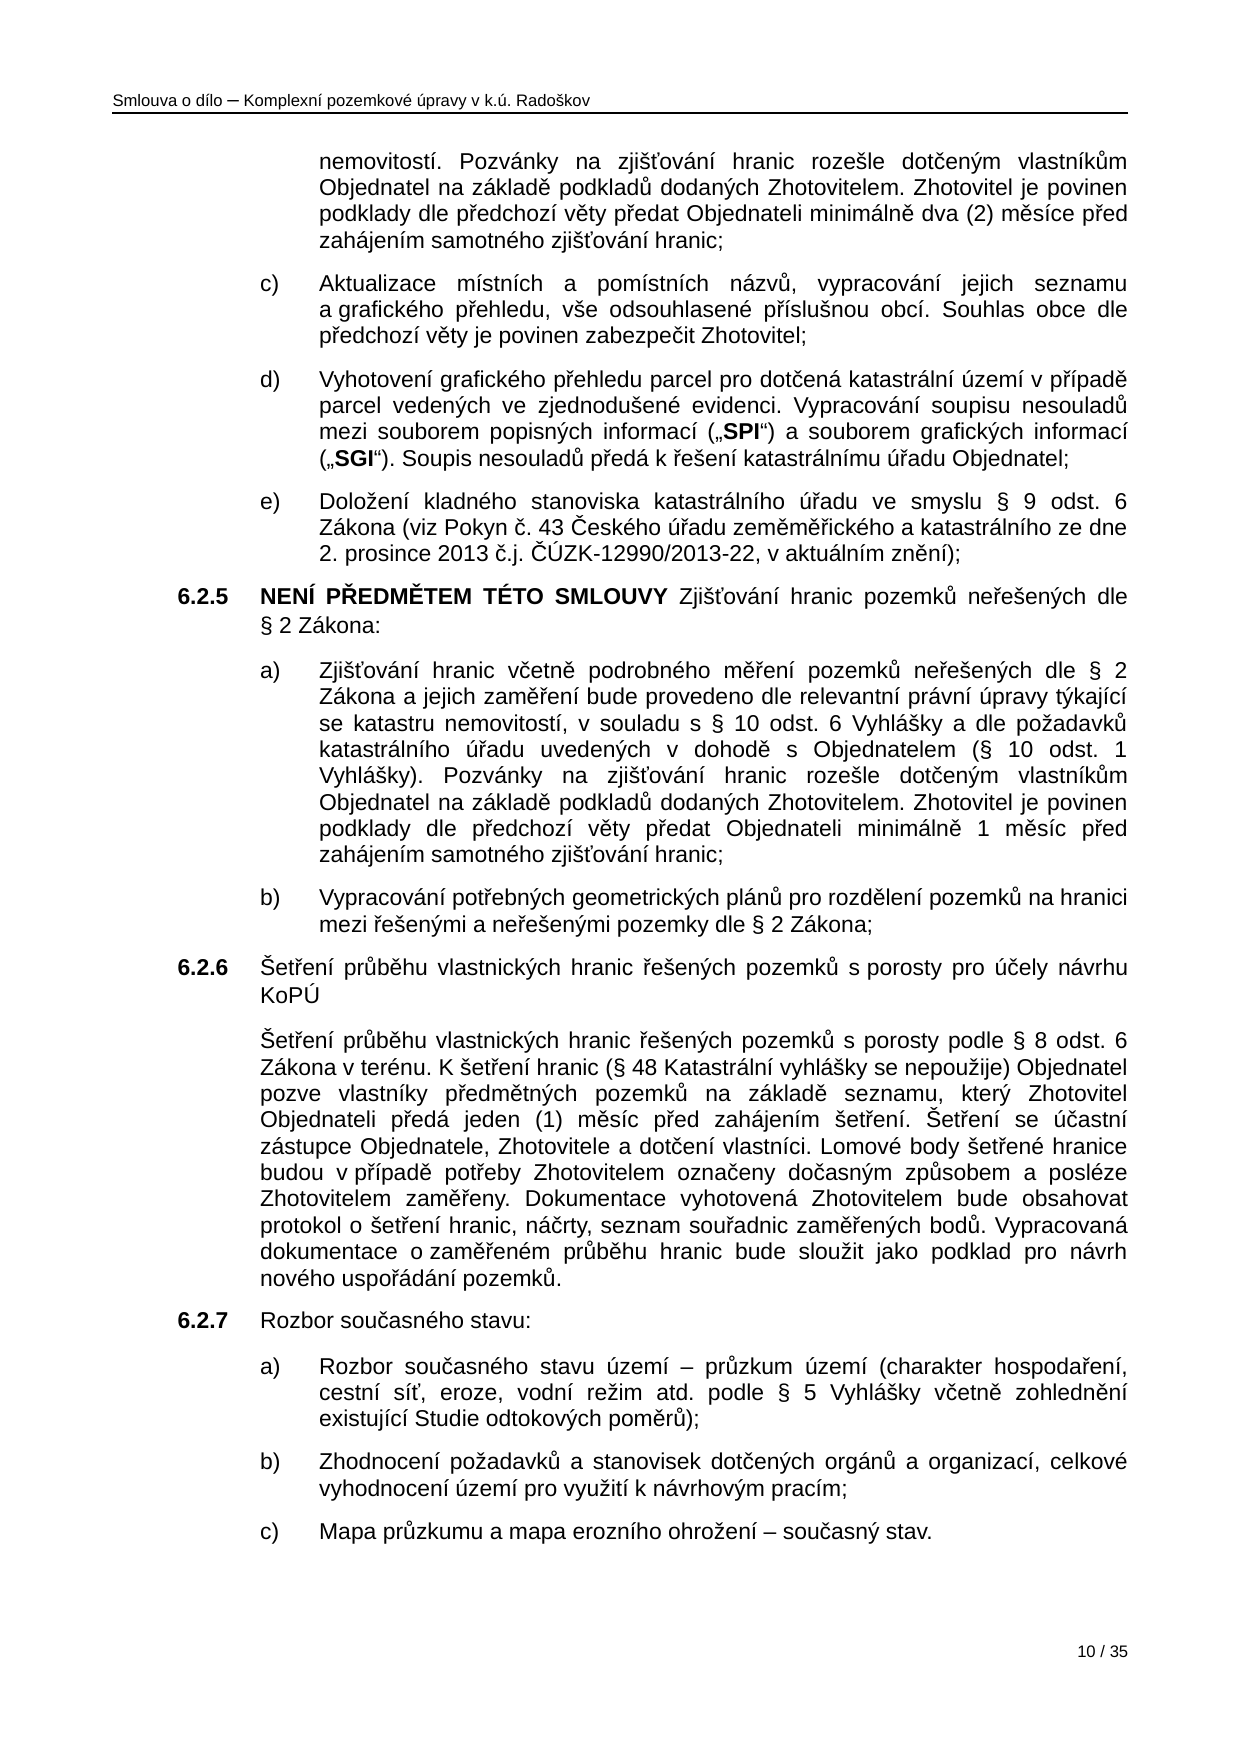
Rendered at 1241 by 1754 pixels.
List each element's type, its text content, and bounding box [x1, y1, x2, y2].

text Rozbor současného stavu: [177, 1307, 1128, 1334]
list Zhodnocení požadavků a stanovisek dotčených orgánů a organizací, celkové vyhodnocení území pro využití k návrhovým pracím; [260, 1448, 1128, 1501]
list Vyhotovení grafického přehledu parcel pro dotčená katastrální území v případě parcel vedených ve zjednodušené evidenci. Vypracování soupisu nesouladů mezi souborem popisných informací („SPI“) a souborem grafických informací („SGI“). Soupis nesouladů předá k řešení katastrálnímu úřadu Objednatel; [260, 366, 1128, 471]
list Rozbor současného stavu území – průzkum území (charakter hospodaření, cestní síť, eroze, vodní režim atd. podle § 5 Vyhlášky včetně zohlednění existující Studie odtokových poměrů); [260, 1353, 1128, 1432]
list Šetření průběhu vlastnických hranic řešených pozemků s porosty podle § 8 odst. 6 Zákona v terénu. K šetření hranic (§ 48 Katastrální vyhlášky se nepoužije) Objednatel pozve vlastníky předmětných pozemků na základě seznamu, který Zhotovitel Objednateli předá jeden (1) měsíc před zahájením šetření. Šetření se účastní zástupce Objednatele, Zhotovitele a dotčení vlastníci. Lomové body šetřené hranice budou v případě potřeby Zhotovitelem označeny dočasným způsobem a posléze Zhotovitelem zaměřeny. Dokumentace vyhotovená Zhotovitelem bude obsahovat protokol o šetření hranic, náčrty, seznam souřadnic zaměřených bodů. Vypracovaná dokumentace o zaměřeném průběhu hranic bude sloužit jako podklad pro návrh nového uspořádání pozemků. [260, 1027, 1128, 1291]
list Mapa průzkumu a mapa erozního ohrožení – současný stav. [260, 1518, 1128, 1544]
list Aktualizace místních a pomístních názvů, vypracování jejich seznamu a grafického přehledu, vše odsouhlasené příslušnou obcí. Souhlas obce dle předchozí věty je povinen zabezpečit Zhotovitel; [260, 270, 1128, 349]
list Vypracování potřebných geometrických plánů pro rozdělení pozemků na hranici mezi řešenými a neřešenými pozemky dle § 2 Zákona; [260, 884, 1128, 937]
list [260, 148, 1128, 253]
text Šetření průběhu vlastnických hranic řešených pozemků s porosty pro účely návrhu KoPÚ [177, 954, 1128, 1008]
list Zjišťování hranic včetně podrobného měření pozemků neřešených dle § 2 Zákona a jejich zaměření bude provedeno dle relevantní právní úpravy týkající se katastru nemovitostí, v souladu s § 10 odst. 6 Vyhlášky a dle požadavků katastrálního úřadu uvedených v dohodě s Objednatelem (§ 10 odst. 1 Vyhlášky). Pozvánky na zjišťování hranic rozešle dotčeným vlastníkům Objednatel na základě podkladů dodaných Zhotovitelem. Zhotovitel je povinen podklady dle předchozí věty předat Objednateli minimálně 1 měsíc před zahájením samotného zjišťování hranic; [260, 657, 1128, 868]
list Doložení kladného stanoviska katastrálního úřadu ve smyslu § 9 odst. 6 Zákona (viz Pokyn č. 43 Českého úřadu zeměměřického a katastrálního ze dne 2. prosince 2013 č.j. ČÚZK-12990/2013-22, v aktuálním znění); [260, 488, 1128, 567]
text NENÍ PŘEDMĚTEM TÉTO SMLOUVY Zjišťování hranic pozemků neřešených dle § 2 Zákona: [177, 583, 1128, 638]
